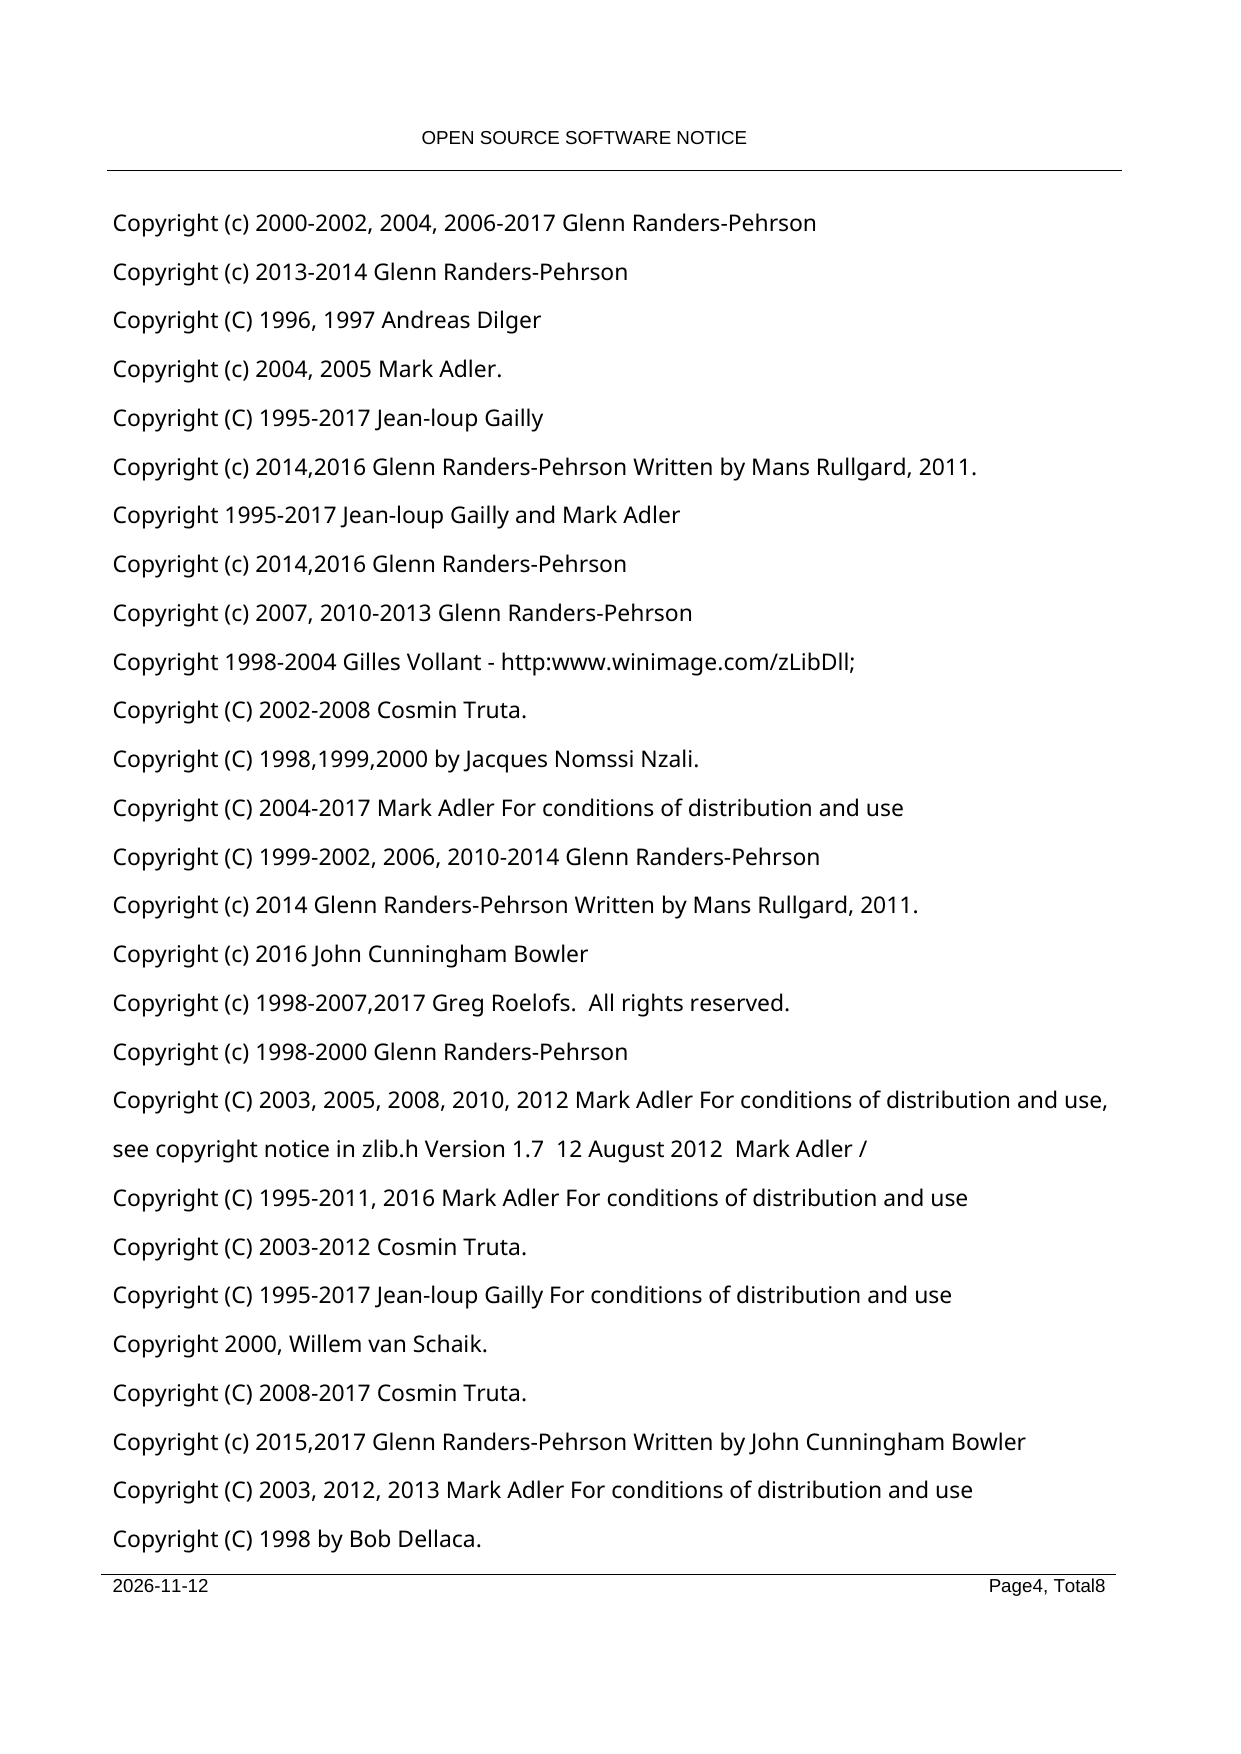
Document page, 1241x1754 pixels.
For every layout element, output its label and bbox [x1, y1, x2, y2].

text [112, 206, 1128, 1555]
